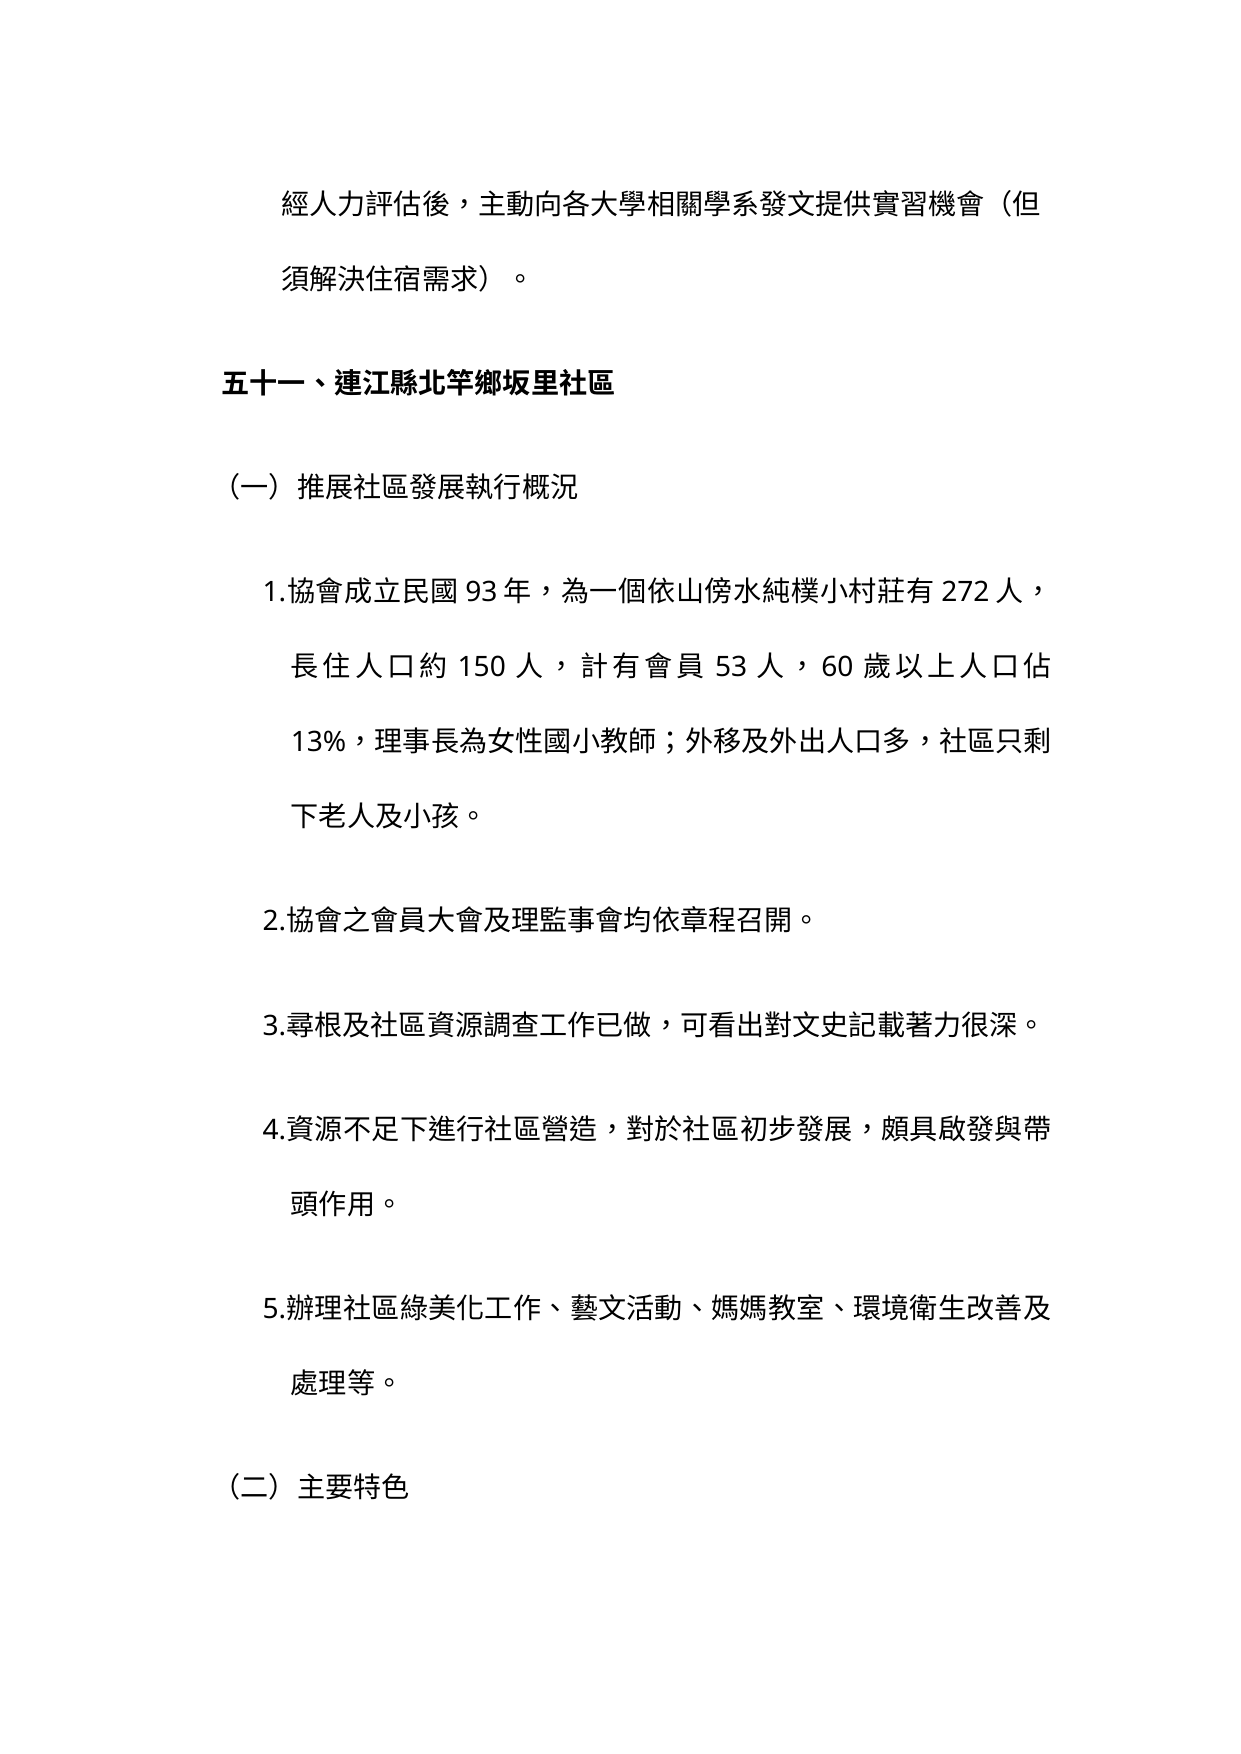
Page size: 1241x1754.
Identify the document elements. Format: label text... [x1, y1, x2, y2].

text 五十一、連江縣北竿鄉坂里社區 [221, 344, 1053, 419]
text 1.協會成立民國93年，為一個依山傍水純樸小村莊有272人，長住人口約150人，計有會員53人，60歲以上人口佔13%，理事長為女性國小教師；外移及外出人口多，社區只剩下老人及小孩。 [262, 552, 1053, 852]
text 4.資源不足下進行社區營造，對於社區初步發展，頗具啟發與帶頭作用。 [262, 1089, 1053, 1239]
text 3.尋根及社區資源調查工作已做，可看出對文史記載著力很深。 [262, 985, 1053, 1060]
text （二）主要特色 [187, 1448, 978, 1523]
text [225, 164, 1053, 314]
text （一）推展社區發展執行概況 [187, 448, 978, 523]
text 2.協會之會員大會及理監事會均依章程召開。 [262, 881, 1053, 956]
text 5.辦理社區綠美化工作、藝文活動、媽媽教室、環境衛生改善及處理等。 [262, 1269, 1053, 1419]
